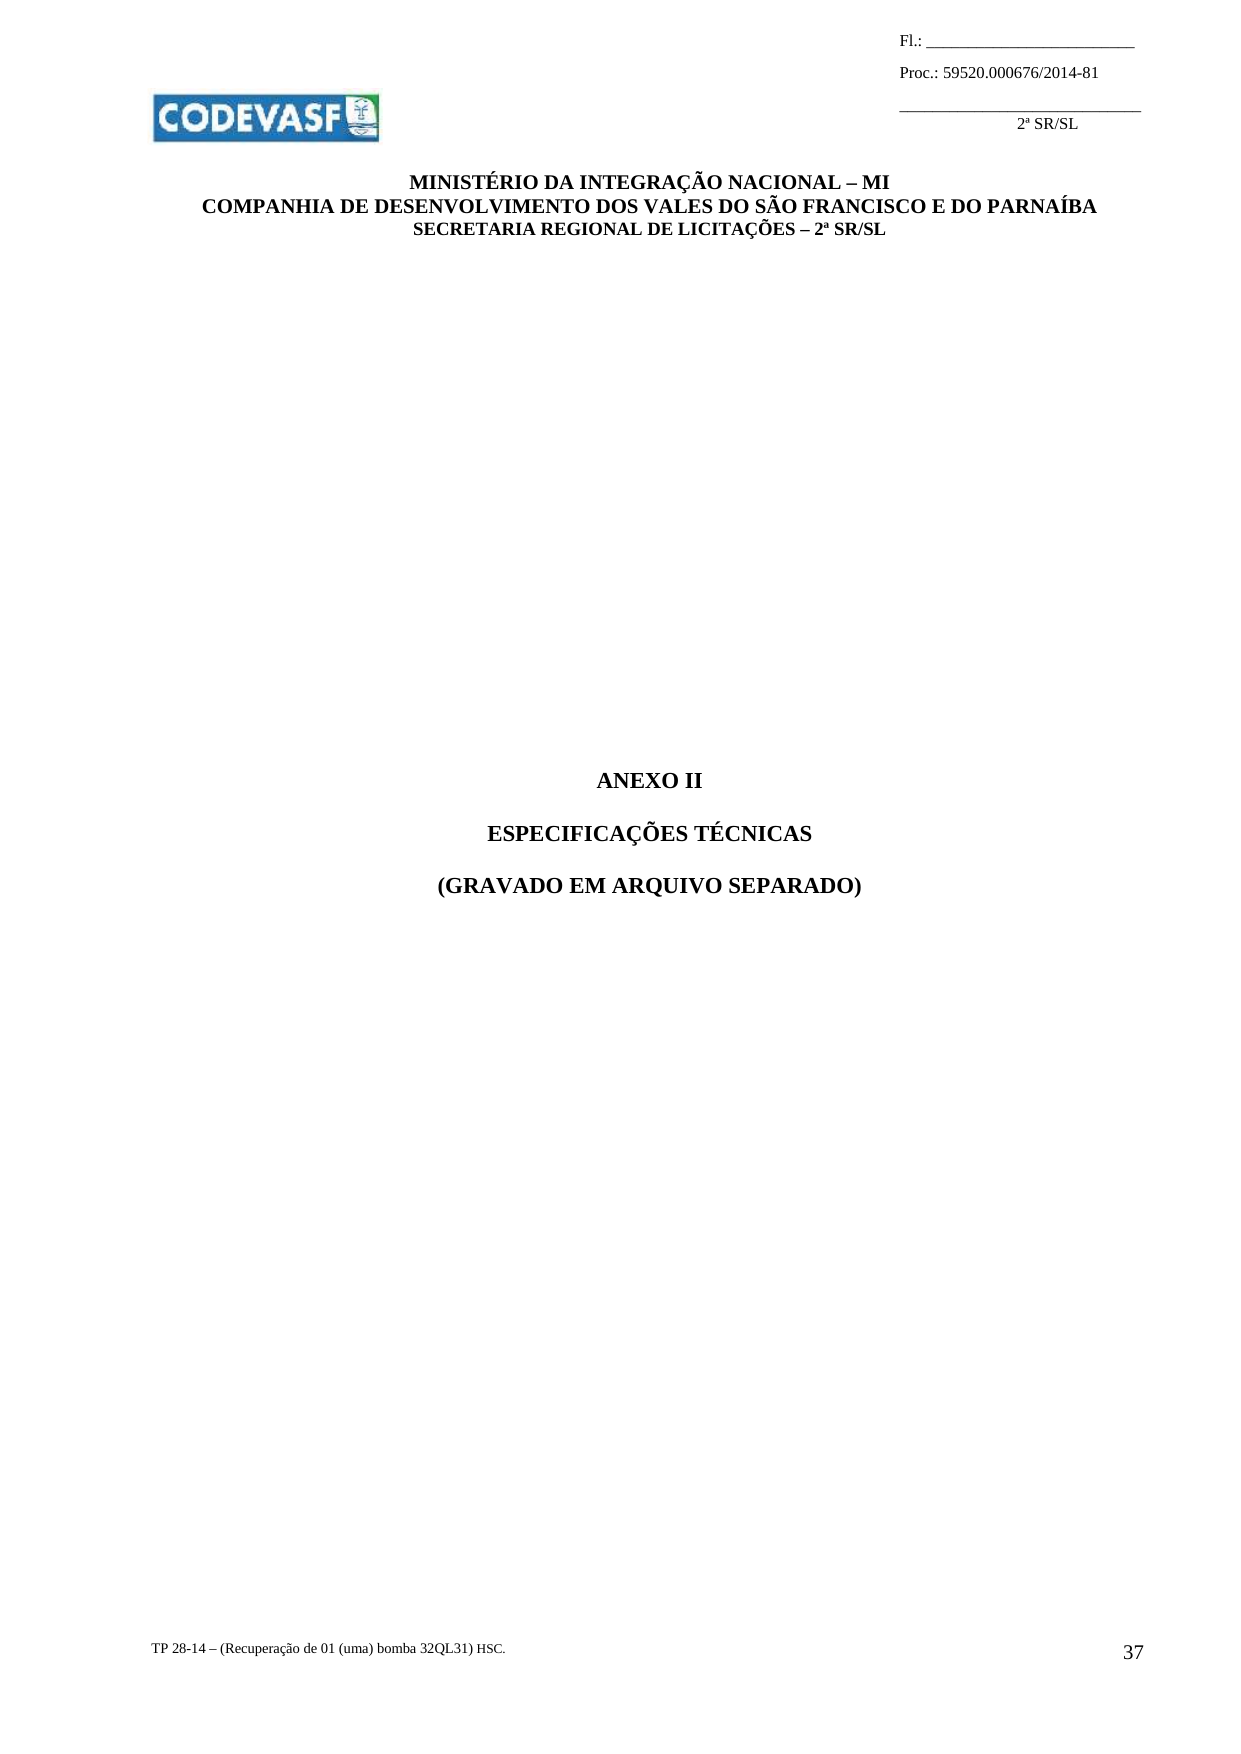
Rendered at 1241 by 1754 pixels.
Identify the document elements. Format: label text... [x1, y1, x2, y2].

text ESPECIFICAÇÕES TÉCNICAS [148, 820, 1152, 846]
picture [147, 88, 384, 147]
text ANEXO II [148, 767, 1152, 793]
text (GRAVADO EM ARQUIVO SEPARADO) [148, 872, 1152, 899]
